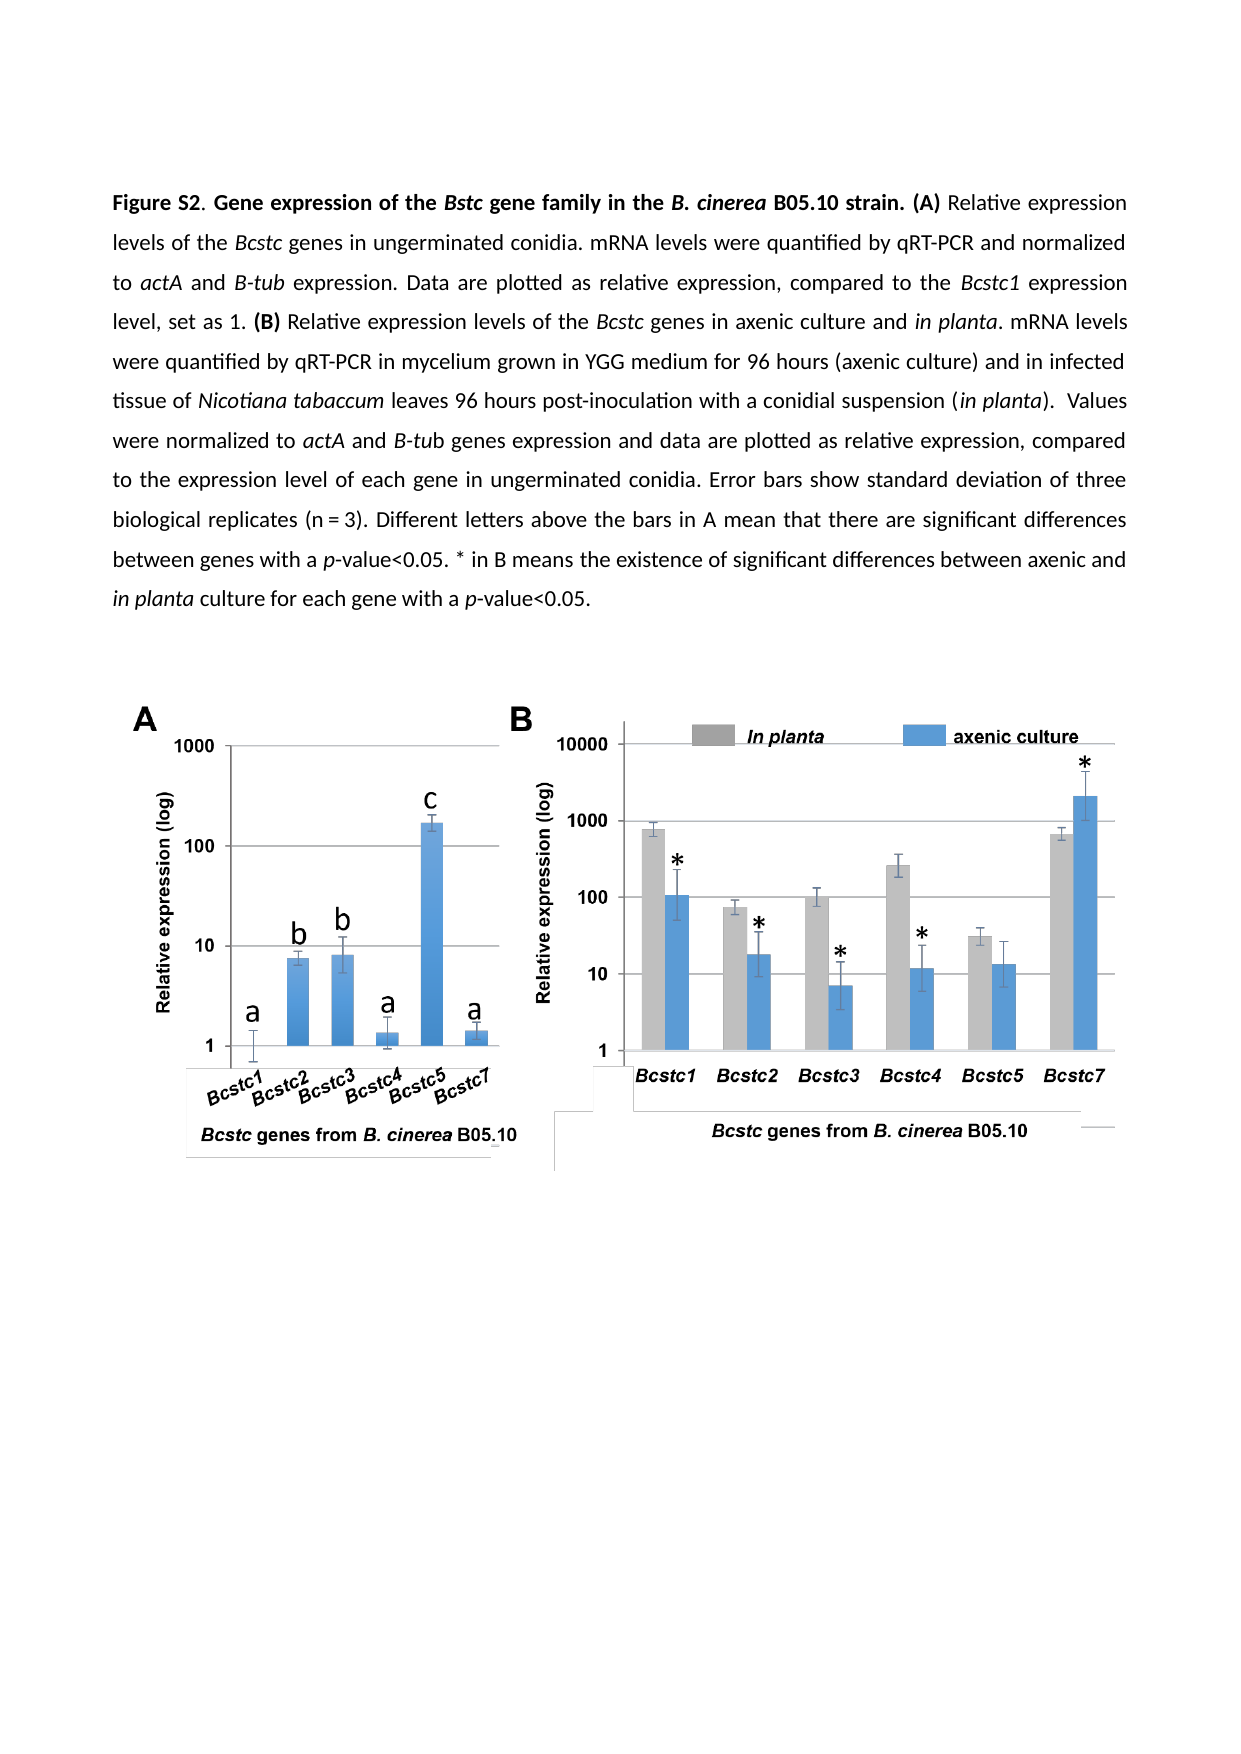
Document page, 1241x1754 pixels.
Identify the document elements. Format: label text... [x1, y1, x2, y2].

text Figure S2. Gene expression of the Bstc gene family in the B. cinerea B05.10 strain. (A) Relative expression levels of the Bcstc genes in ungerminated conidia. mRNA levels were quantified by qRT-PCR and normalized to actA and B-tub expression. Data are plotted as relative expression, compared to the Bcstc1 expression level, set as 1. (B) Relative expression levels of the Bcstc genes in axenic culture and in planta. mRNA levels were quantified by qRT-PCR in mycelium grown in YGG medium for 96 hours (axenic culture) and in infected tissue of Nicotiana tabaccum leaves 96 hours post-inoculation with a conidial suspension (in planta). Values were normalized to actA and B-tub genes expression and data are plotted as relative expression, compared to the expression level of each gene in ungerminated conidia. Error bars show standard deviation of three biological replicates (n = 3). Different letters above the bars in A mean that there are significant differences between genes with a p-value<0.05. * in B means the existence of significant differences between axenic and in planta culture for each gene with a p-value<0.05. [112, 179, 1128, 614]
picture [112, 683, 1128, 1171]
